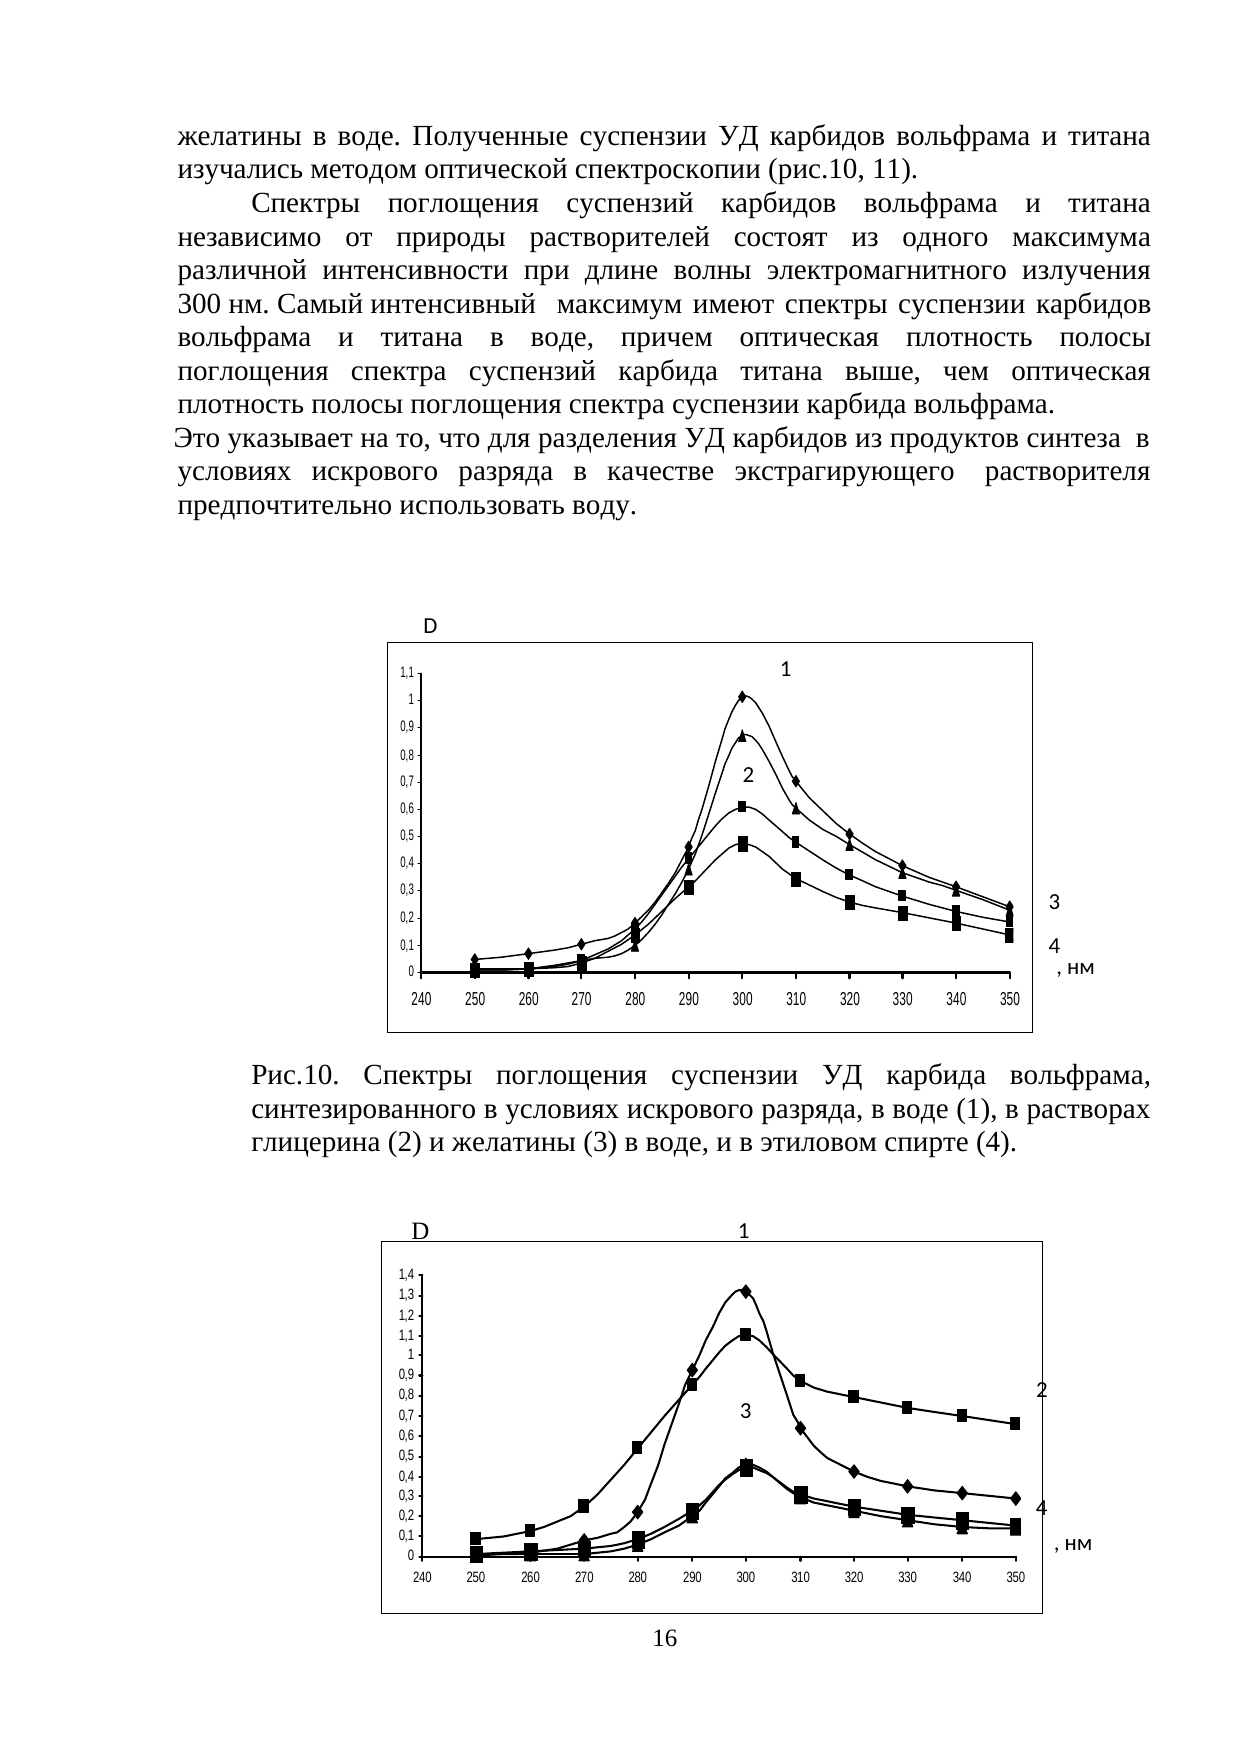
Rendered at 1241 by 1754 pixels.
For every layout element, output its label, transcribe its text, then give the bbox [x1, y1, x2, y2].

text Спектры поглощения суспензий карбидов вольфрама и титана независимо от природы растворителей состоят из одного максимума различной интенсивности при длине волны электромагнитного излучения 300 нм. Самый интенсивный максимум имеют спектры суспензии карбидов вольфрама и титана в воде, причем оптическая плотность полосы поглощения спектра суспензий карбида титана выше, чем оптическая плотность полосы поглощения спектра суспензии карбида вольфрама. [177, 185, 1152, 420]
text Это указывает на то, что для разделения УД карбидов из продуктов синтеза в условиях искрового разряда в качестве экстрагирующего растворителя предпочтительно использовать воду. [158, 420, 1152, 521]
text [177, 118, 1152, 185]
text Рис.10. Спектры поглощения суспензии УД карбида вольфрама, синтезированного в условиях искрового разряда, в воде (1), в растворах глицерина (2) и желатины (3) в воде, и в этиловом спирте (4). [251, 1057, 1152, 1158]
